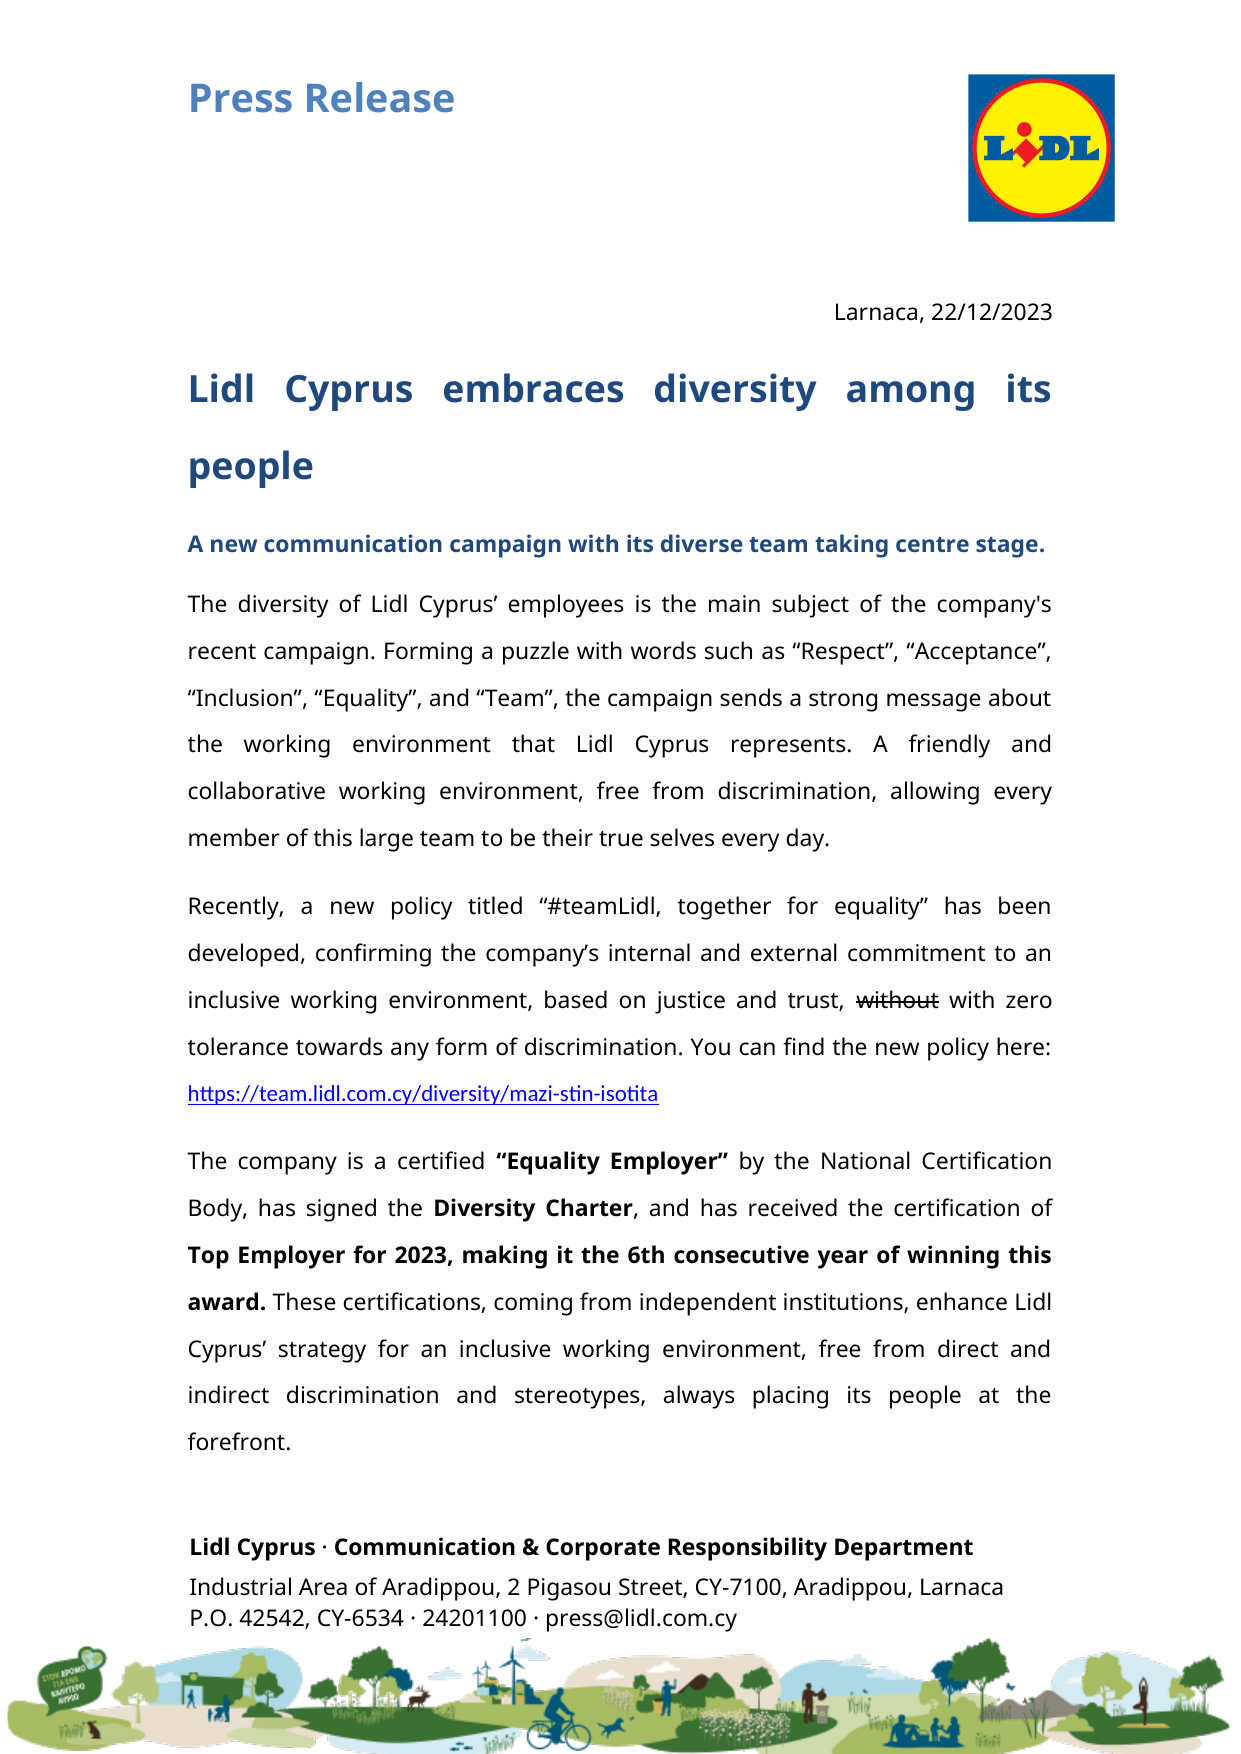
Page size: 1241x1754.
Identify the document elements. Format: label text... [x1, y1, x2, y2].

picture [6, 1638, 1233, 1754]
picture [967, 73, 1116, 223]
text The company is a certified “Equality Employer” by the National Certification Body, has signed the Diversity Charter, and has received the certification of Top Employer for 2023, making it the 6th consecutive year of winning this award. These certifications, coming from independent institutions, enhance Lidl Cyprus’ strategy for an inclusive working environment, free from direct and indirect discrimination and stereotypes, always placing its people at the forefront. [187, 1145, 1053, 1457]
text Recently, a new policy titled “#teamLidl, together for equality” has been developed, confirming the company’s internal and external commitment to an inclusive working environment, based on justice and trust, without with zero tolerance towards any form of discrimination. You can find the new policy here: https://team.lidl.com.cy/diversity/mazi-stin-isotita [187, 890, 1053, 1108]
text Lidl Cyprus embraces diversity among its people [187, 363, 1053, 490]
text A new communication campaign with its diverse team taking centre stage. [187, 528, 1053, 559]
text Larnaca, 22/12/2023 [187, 296, 1053, 327]
text The diversity of Lidl Cyprus’ employees is the main subject of the company's recent campaign. Forming a puzzle with words such as “Respect”, “Acceptance”, “Inclusion”, “Equality”, and “Team”, the campaign sends a strong message about the working environment that Lidl Cyprus represents. A friendly and collaborative working environment, free from discrimination, allowing every member of this large team to be their true selves every day. [187, 588, 1053, 853]
